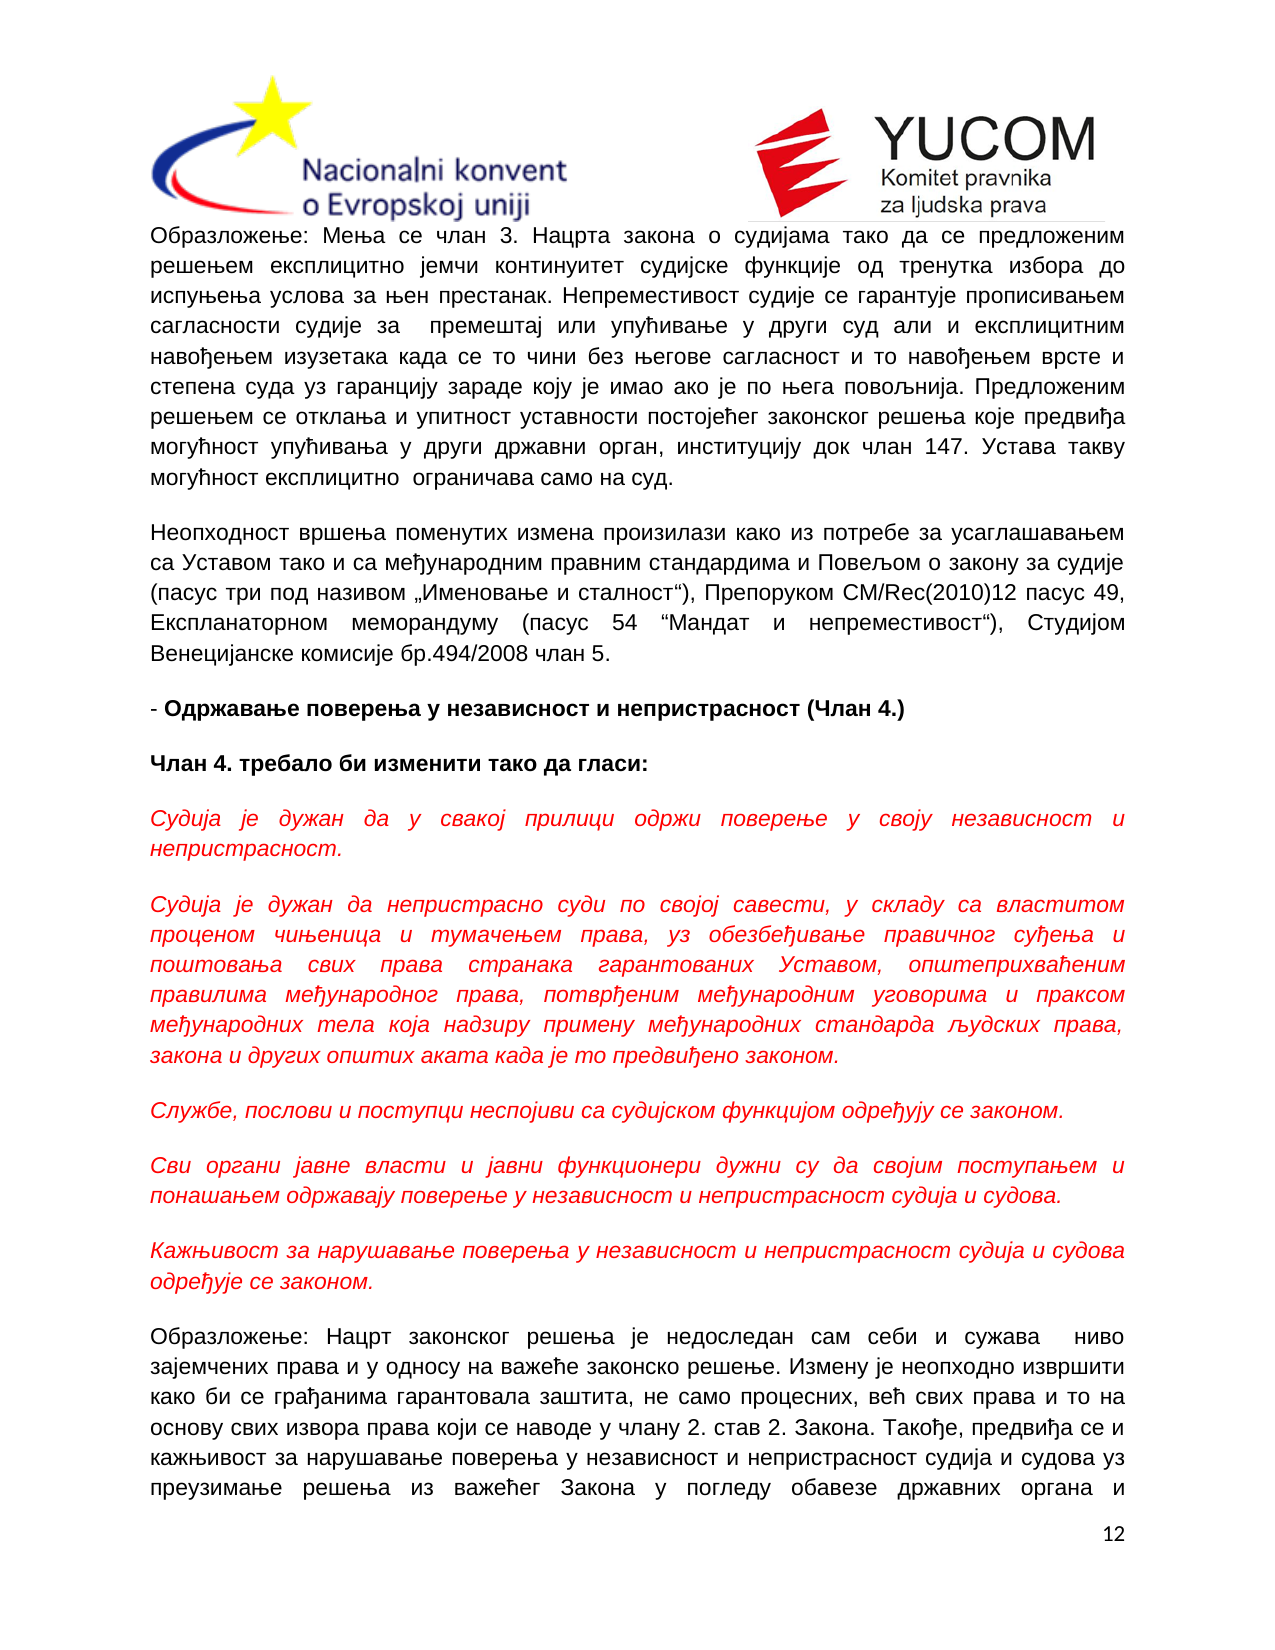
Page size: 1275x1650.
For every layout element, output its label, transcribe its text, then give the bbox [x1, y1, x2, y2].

picture [150, 75, 568, 222]
text - Одржавање поверења у независност и непристрасност (Члан 4.) [150, 695, 1125, 721]
text Судија је дужан да у свакој прилици одржи поверење у своју независност и непристрасност. [150, 805, 1125, 862]
text Судија је дужан да непристрасно суди по својој савести, у складу са властитом проценом чињеница и тумачењем права, уз обезбеђивање правичног суђења и поштовања свих права странака гарантованих Уставом, општеприхваћеним правилима међународног права, потврђеним међународним уговорима и праксом међународних тела која надзиру примену међународних стандарда људских права, закона и других општих аката када је то предвиђено законом. [150, 891, 1125, 1068]
text Члан 4. требало би изменити тако да гласи: [150, 750, 1125, 776]
text Сви органи јавне власти и јавни функционери дужни су да својим поступањем и понашањем одржавају поверење у независност и непристрасност судија и судова. [150, 1152, 1125, 1209]
text Службе, послови и поступци неспојиви са судијском функцијом одређују се законом. [150, 1097, 1125, 1123]
picture [747, 106, 1106, 222]
text Образложење: Мења се члан 3. Нацрта закона о судијама тако да се предложеним решењем експлицитно јемчи континуитет судијске функције од тренутка избора до испуњења услова за њен престанак. Непреместивост судије се гарантује прописивањем сагласности судије за премештај или упућивање у други суд али и експлицитним навођењем изузетака када се то чини без његове сагласност и то навођењем врсте и степена суда уз гаранцију зараде коју је имао ако је по њега повољнија. Предложеним решењем се отклања и упитност уставности постојећег законског решења које предвиђа могућност упућивања у други државни орган, институцију док члан 147. Устава такву могућност експлицитно ограничава само на суд. [150, 222, 1125, 490]
list Неопходност вршења поменутих измена произилази како из потребе за усаглашавањем са Уставом тако и са међународним правним стандардима и Повељом о закону за судије (пасус три под називом „Именовање и сталност“), Препоруком CM/Rec(2010)12 пасус 49, Eкспланаторном меморандуму (пасус 54 “Мандат и непреместивост“), Студијом Венецијанске комисије бр.494/2008 члан 5. [150, 519, 1125, 666]
text Кажњивост за нарушавање поверења у независност и непристрасност судија и судова одређује се законом. [150, 1237, 1125, 1294]
